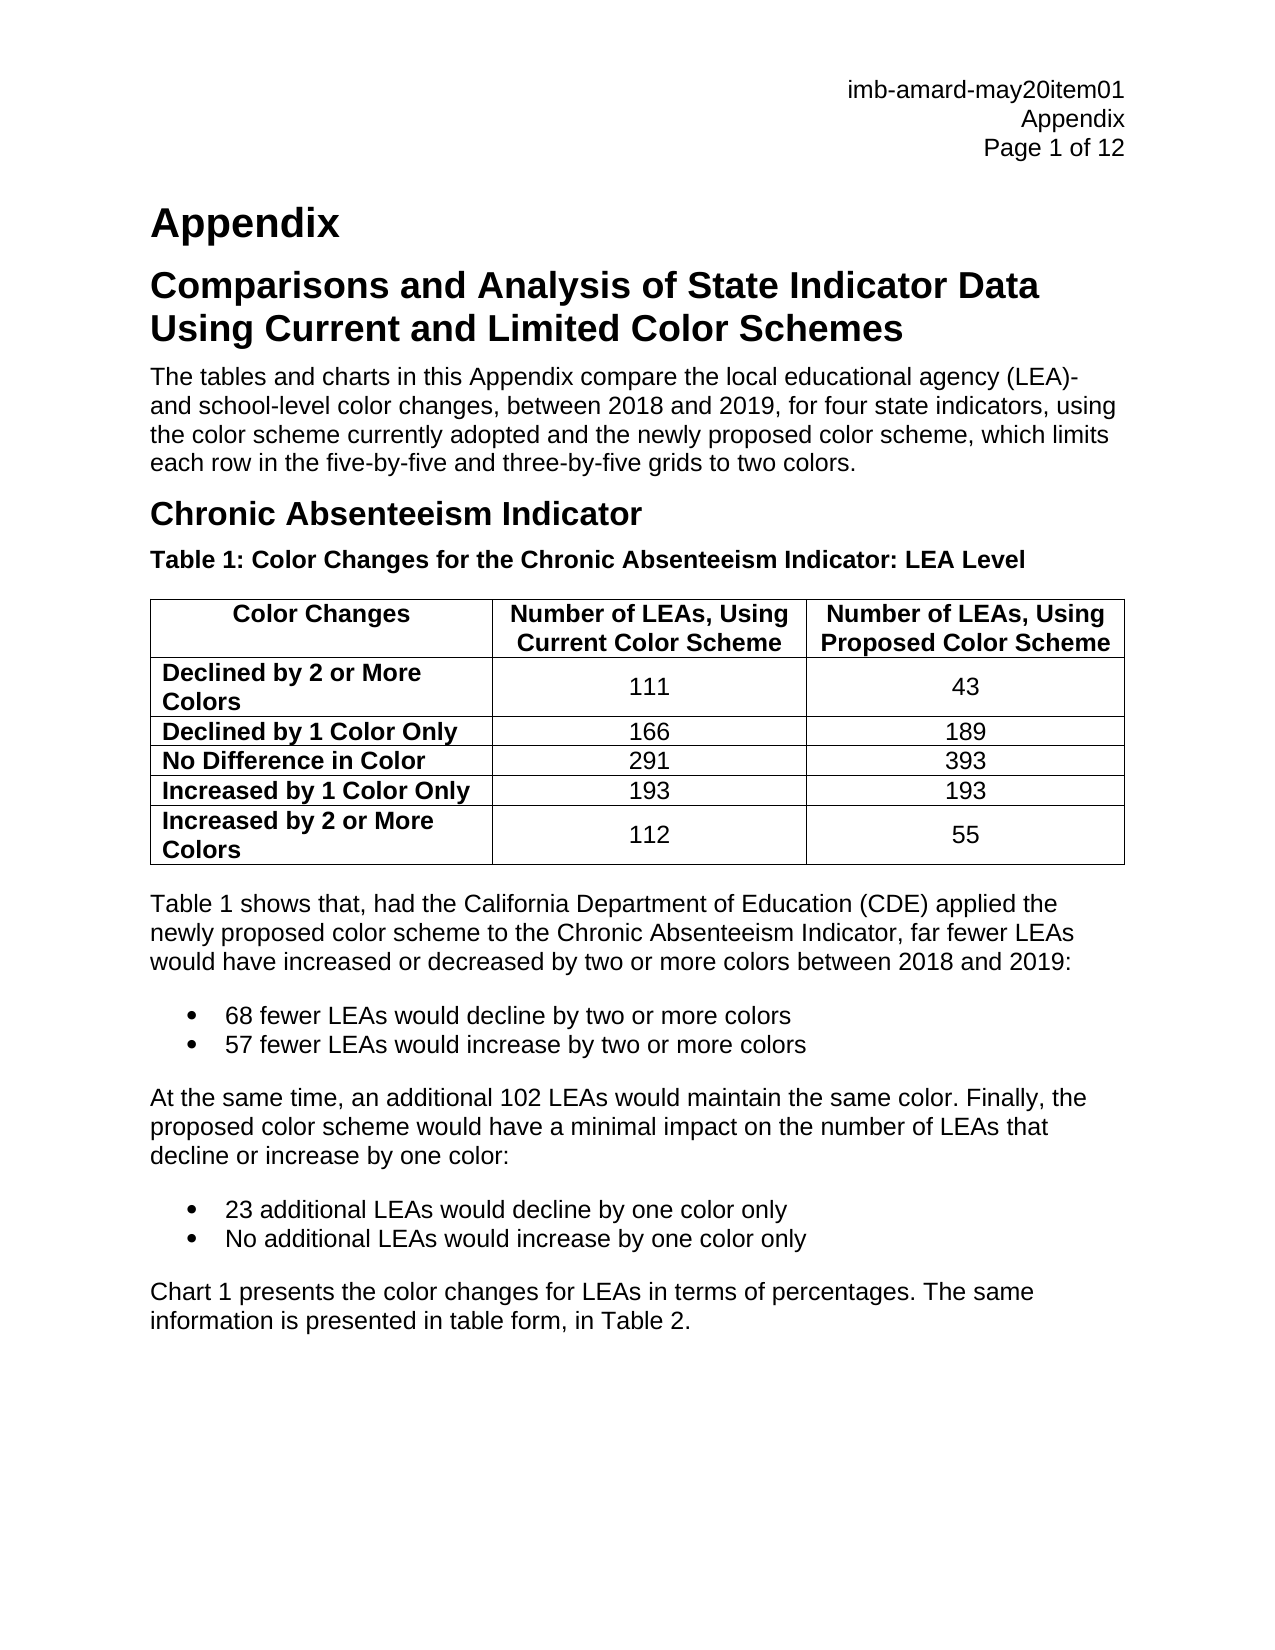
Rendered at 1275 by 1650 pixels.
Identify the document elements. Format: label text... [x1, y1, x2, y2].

table_cell 189 [807, 717, 1124, 745]
table_cell 193 [807, 776, 1124, 805]
table_cell Declined by 2 or More Colors [151, 658, 492, 716]
table_cell Increased by 1 Color Only [151, 776, 492, 805]
table_cell Increased by 2 or More Colors [151, 806, 492, 863]
subtitle Comparisons and Analysis of State Indicator Data Using Current and Limited Color Schemes [150, 263, 1125, 349]
text At the same time, an additional 102 LEAs would maintain the same color. Finally, the proposed color scheme would have a minimal impact on the number of LEAs that decline or increase by one color: [150, 1083, 1125, 1170]
list 68 fewer LEAs would decline by two or more colors [187, 1001, 1125, 1029]
table_header Number of LEAs, Using Current Color Scheme [493, 600, 806, 657]
table_cell 291 [493, 746, 806, 775]
list No additional LEAs would increase by one color only [187, 1223, 1125, 1252]
subtitle Appendix [150, 199, 1125, 247]
table_header Number of LEAs, Using Proposed Color Scheme [807, 600, 1124, 657]
table_cell Declined by 1 Color Only [151, 717, 492, 745]
list 23 additional LEAs would decline by one color only [187, 1195, 1125, 1223]
table_cell 112 [493, 806, 806, 863]
table_cell 55 [807, 806, 1124, 863]
table_cell No Difference in Color [151, 746, 492, 775]
text Chart 1 presents the color changes for LEAs in terms of percentages. The same information is presented in table form, in Table 2. [150, 1277, 1125, 1335]
text The tables and charts in this Appendix compare the local educational agency (LEA)- and school-level color changes, between 2018 and 2019, for four state indicators, using the color scheme currently adopted and the newly proposed color scheme, which limits each row in the five-by-five and three-by-five grids to two colors. [150, 362, 1125, 477]
text Table 1 shows that, had the California Department of Education (CDE) applied the newly proposed color scheme to the Chronic Absenteeism Indicator, far fewer LEAs would have increased or decreased by two or more colors between 2018 and 2019: [150, 889, 1125, 976]
table_cell 166 [493, 717, 806, 745]
table_cell 193 [493, 776, 806, 805]
table_cell 111 [493, 658, 806, 716]
table_cell 393 [807, 746, 1124, 775]
text Chronic Absenteeism Indicator [150, 494, 1125, 532]
table_cell 43 [807, 658, 1124, 716]
text Table 1: Color Changes for the Chronic Absenteeism Indicator: LEA Level [150, 545, 1125, 573]
list 57 fewer LEAs would increase by two or more colors [187, 1029, 1125, 1058]
table_header Color Changes [151, 600, 492, 657]
